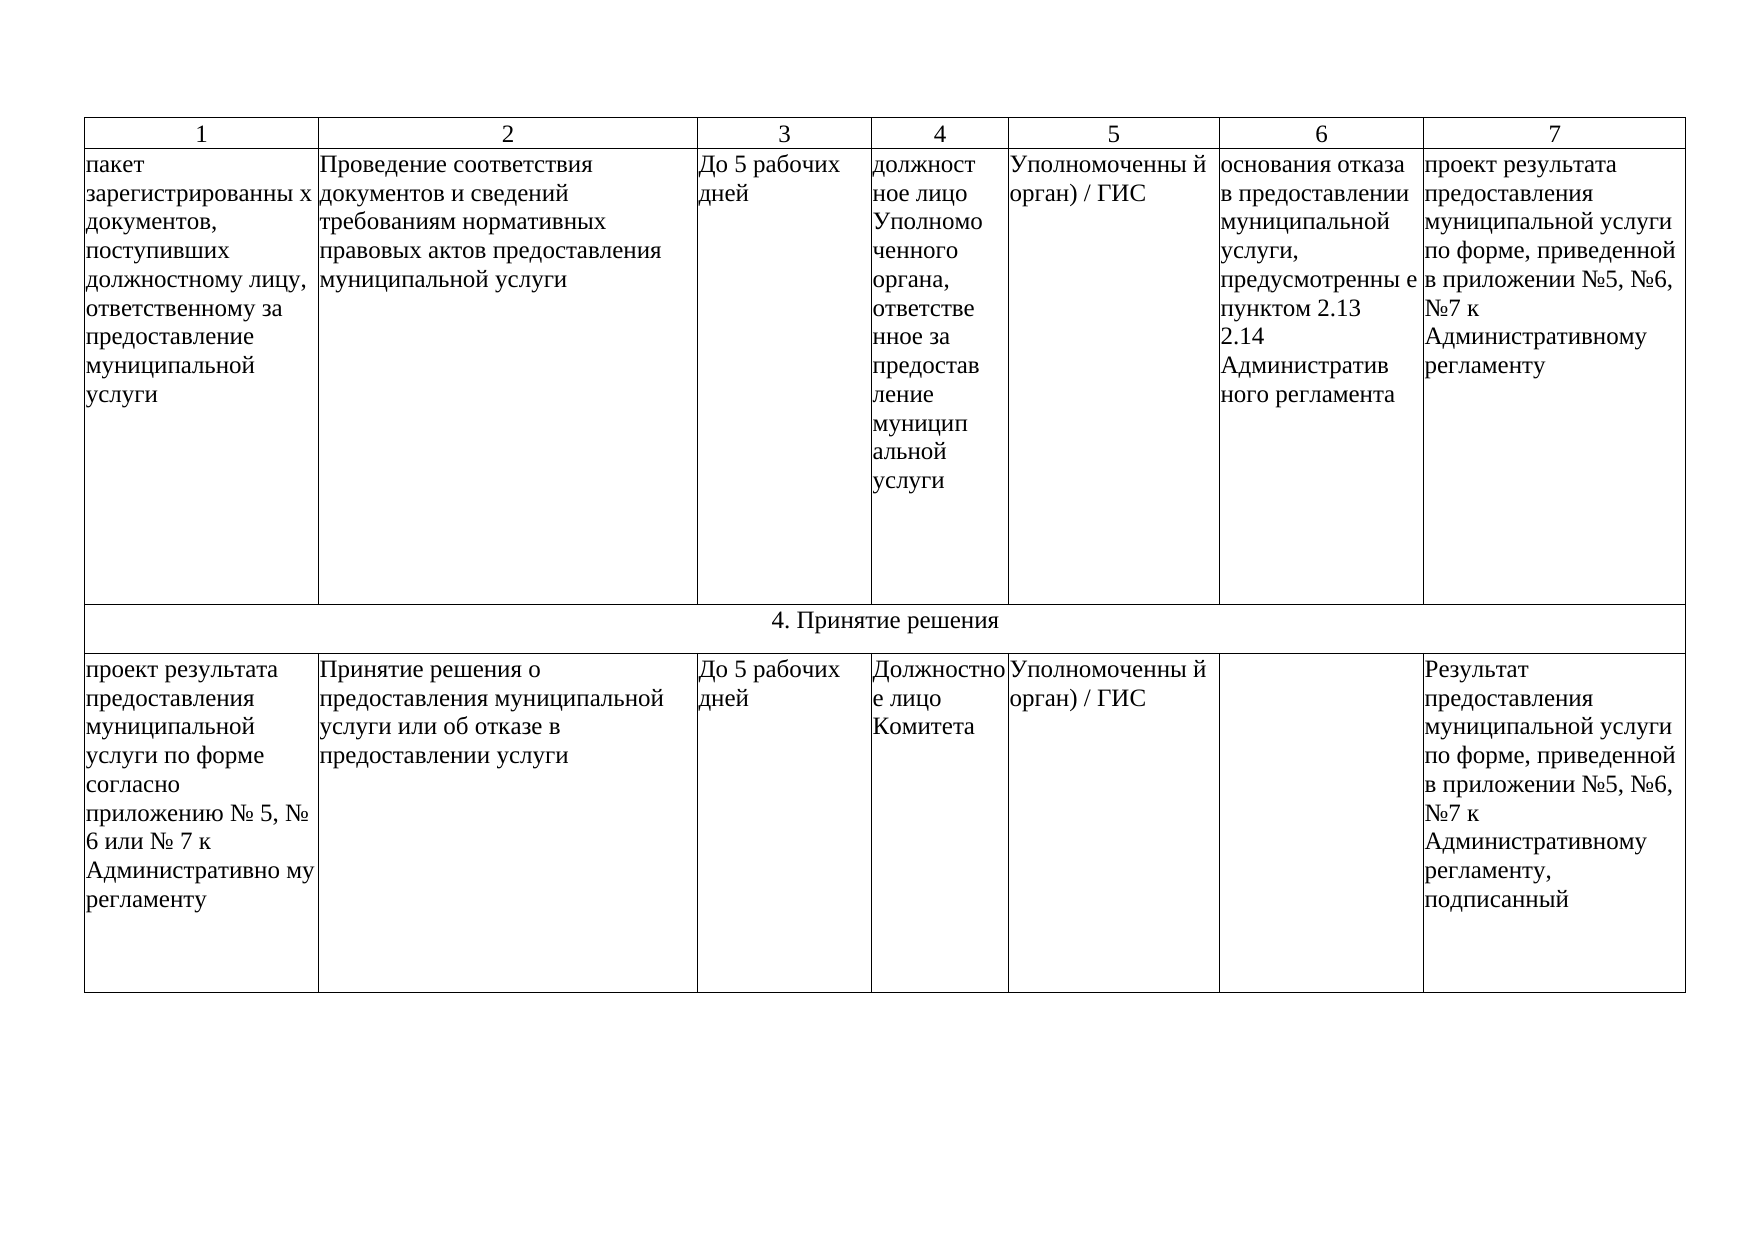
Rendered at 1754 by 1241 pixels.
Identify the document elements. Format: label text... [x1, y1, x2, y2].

table_cell Должностное лицо Комитета [872, 654, 1008, 992]
table_cell 4. Принятие решения [85, 605, 1685, 653]
table_cell До 5 рабочих дней [698, 149, 871, 604]
table_header 2 [319, 118, 697, 148]
table_header 4 [872, 118, 1008, 148]
table_cell должност ное лицо Уполномо ченного органа, ответстве нное за предостав ление муницип альной услуги [872, 149, 1008, 604]
table_cell Уполномоченны й орган) / ГИС [1009, 149, 1219, 604]
table_cell проект результата предоставления муниципальной услуги по форме согласно приложению № 5, № 6 или № 7 к Административно му регламенту [85, 654, 318, 992]
table_cell пакет зарегистрированны х документов, поступивших должностному лицу, ответственному за предоставление муниципальной услуги [85, 149, 318, 604]
table_cell До 5 рабочих дней [698, 654, 871, 992]
table_cell основания отказа в предоставлении муниципальной услуги, предусмотренны е пунктом 2.13 2.14 Административ ного регламента [1220, 149, 1423, 604]
table_cell [1220, 654, 1423, 992]
table_cell Уполномоченны й орган) / ГИС [1009, 654, 1219, 992]
table_header 1 [85, 118, 318, 148]
table_header 3 [698, 118, 871, 148]
table_cell Проведение соответствия документов и сведений требованиям нормативных правовых актов предоставления муниципальной услуги [319, 149, 697, 604]
table_cell Результат предоставления муниципальной услуги по форме, приведенной в приложении №5, №6, №7 к Административному регламенту, подписанный [1424, 654, 1685, 992]
table_header 6 [1220, 118, 1423, 148]
table_header 7 [1424, 118, 1685, 148]
table_cell Принятие решения о предоставления муниципальной услуги или об отказе в предоставлении услуги [319, 654, 697, 992]
table_header 5 [1009, 118, 1219, 148]
table_cell проект результата предоставления муниципальной услуги по форме, приведенной в приложении №5, №6, №7 к Административному регламенту [1424, 149, 1685, 604]
